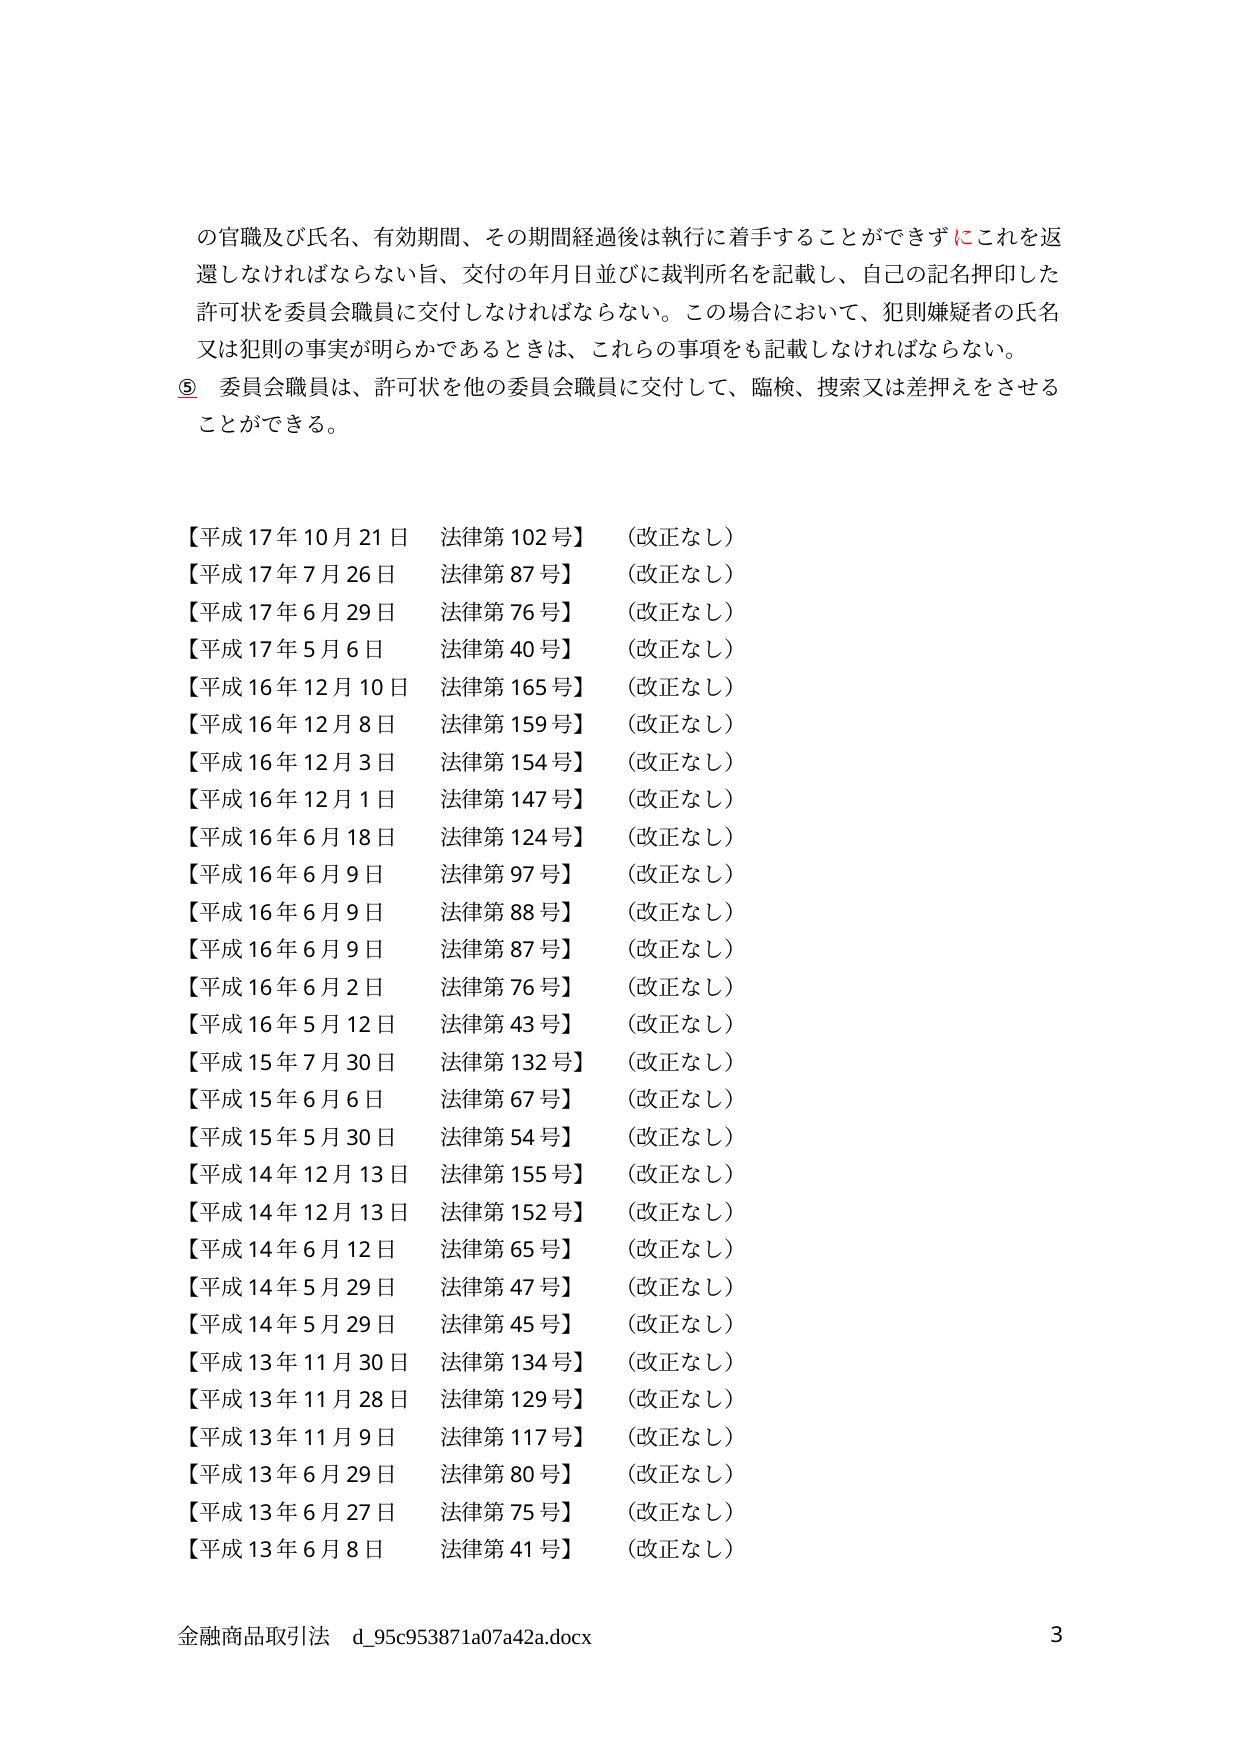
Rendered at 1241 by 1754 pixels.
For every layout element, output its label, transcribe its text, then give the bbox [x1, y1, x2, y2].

text 【平成16年6月9日 法律第88号】 （改正なし） [177, 892, 1063, 929]
text 【平成13年6月8日 法律第41号】 （改正なし） [177, 1529, 1063, 1567]
text 【平成15年7月30日 法律第132号】 （改正なし） [177, 1042, 1063, 1079]
text 【平成16年12月3日 法律第154号】 （改正なし） [177, 742, 1063, 779]
text 【平成16年5月12日 法律第43号】 （改正なし） [177, 1004, 1063, 1042]
text ⑤ 委員会職員は、許可状を他の委員会職員に交付して、臨検、捜索又は差押えをさせることができる。 [177, 367, 1063, 442]
text 【平成17年10月21日 法律第102号】 （改正なし） [177, 517, 1063, 554]
text 【平成16年6月2日 法律第76号】 （改正なし） [177, 967, 1063, 1004]
text 【平成14年6月12日 法律第65号】 （改正なし） [177, 1229, 1063, 1267]
text 【平成14年5月29日 法律第47号】 （改正なし） [177, 1267, 1063, 1304]
text 【平成14年5月29日 法律第45号】 （改正なし） [177, 1304, 1063, 1342]
text 【平成16年6月9日 法律第97号】 （改正なし） [177, 854, 1063, 892]
text 【平成16年12月10日 法律第165号】 （改正なし） [177, 667, 1063, 704]
text 【平成14年12月13日 法律第155号】 （改正なし） [177, 1154, 1063, 1192]
text 【平成16年6月9日 法律第87号】 （改正なし） [177, 929, 1063, 967]
text 【平成15年6月6日 法律第67号】 （改正なし） [177, 1079, 1063, 1117]
text 【平成13年6月27日 法律第75号】 （改正なし） [177, 1492, 1063, 1529]
text 【平成13年11月30日 法律第134号】 （改正なし） [177, 1342, 1063, 1379]
text 【平成16年6月18日 法律第124号】 （改正なし） [177, 817, 1063, 854]
text 【平成16年12月1日 法律第147号】 （改正なし） [177, 779, 1063, 817]
text 【平成13年11月9日 法律第117号】 （改正なし） [177, 1417, 1063, 1454]
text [177, 217, 1063, 367]
text 【平成13年11月28日 法律第129号】 （改正なし） [177, 1379, 1063, 1417]
text 【平成15年5月30日 法律第54号】 （改正なし） [177, 1117, 1063, 1154]
text 【平成16年12月8日 法律第159号】 （改正なし） [177, 704, 1063, 742]
text 【平成17年6月29日 法律第76号】 （改正なし） [177, 592, 1063, 629]
text 【平成13年6月29日 法律第80号】 （改正なし） [177, 1454, 1063, 1492]
text 【平成17年5月6日 法律第40号】 （改正なし） [177, 629, 1063, 667]
text 【平成17年7月26日 法律第87号】 （改正なし） [177, 554, 1063, 592]
text 【平成14年12月13日 法律第152号】 （改正なし） [177, 1192, 1063, 1229]
